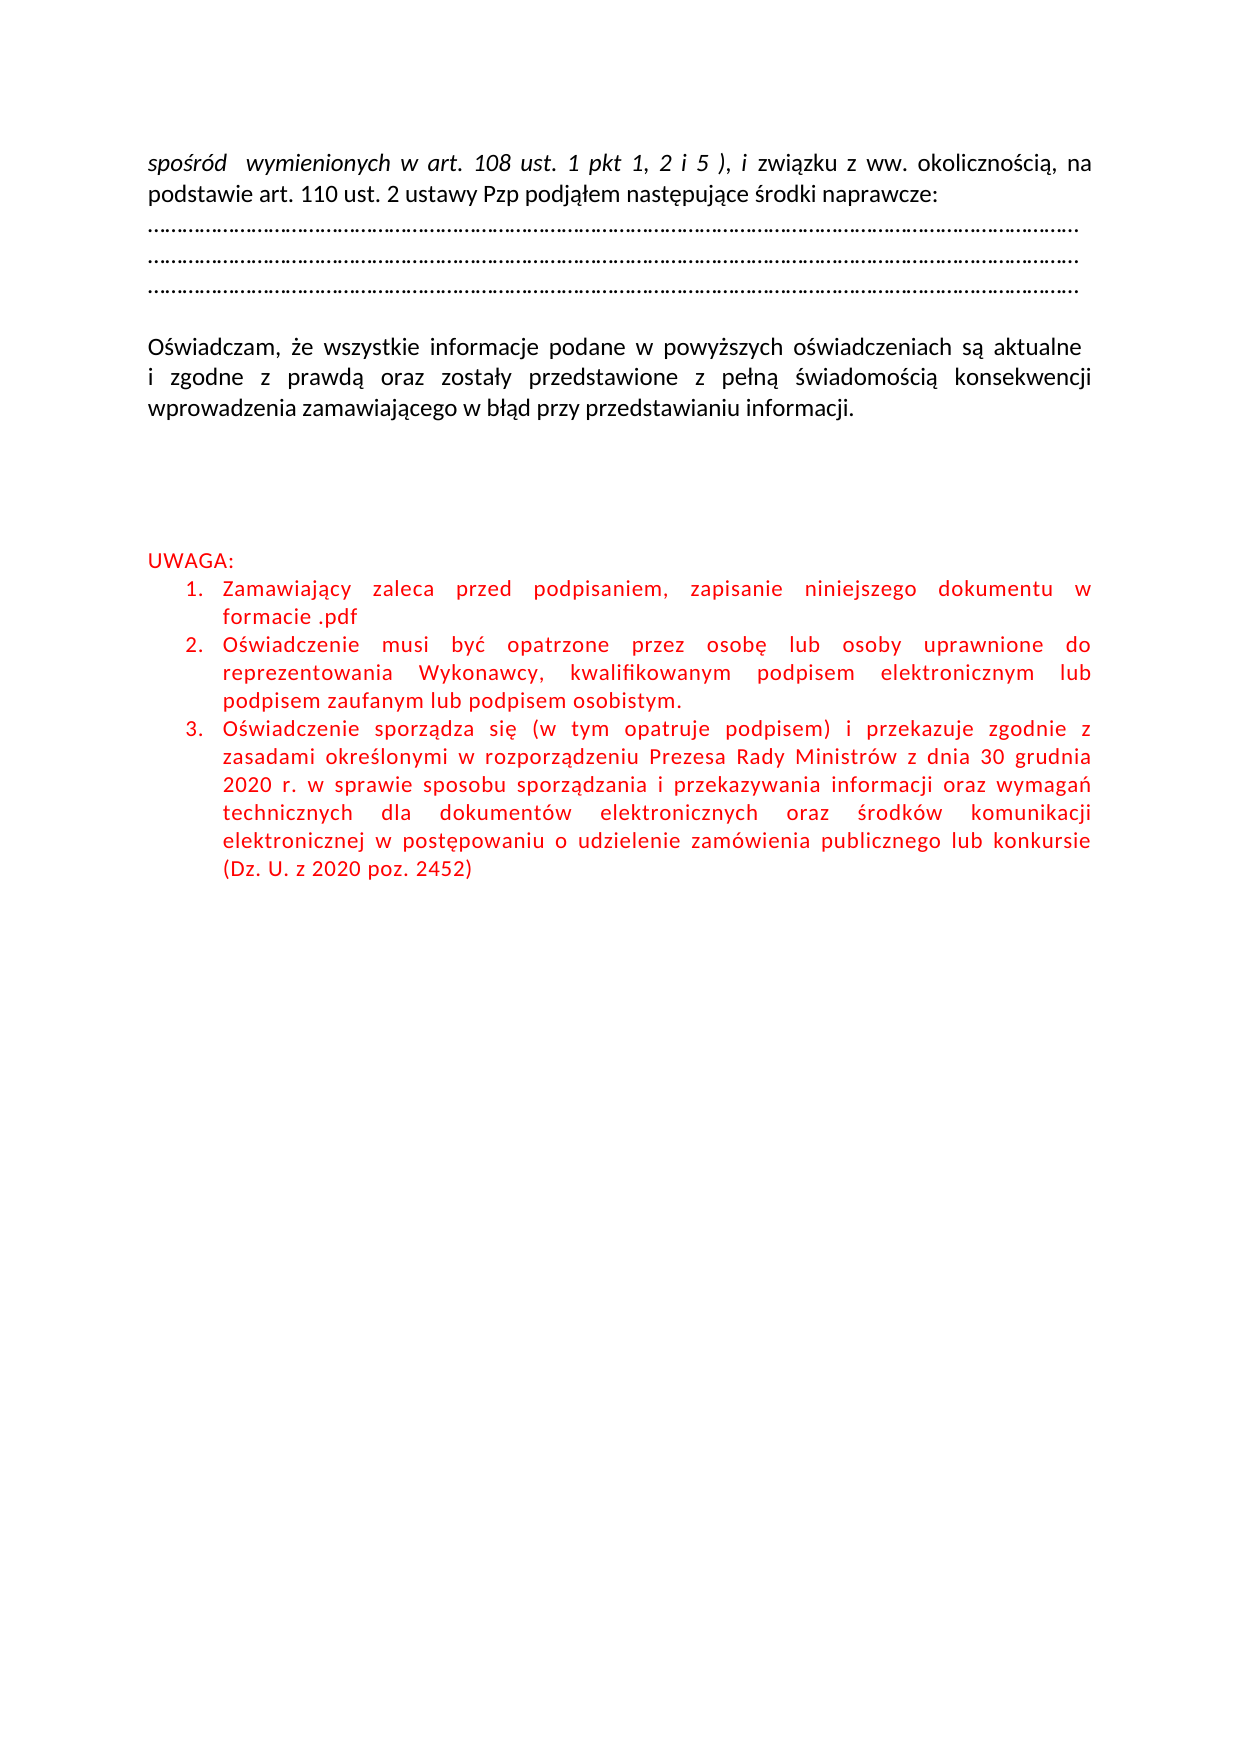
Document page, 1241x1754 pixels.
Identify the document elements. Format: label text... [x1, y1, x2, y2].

list Zamawiający zaleca przed podpisaniem, zapisanie niniejszego dokumentu w formacie .pdf [185, 574, 1093, 630]
text UWAGA: [148, 546, 1093, 574]
list Oświadczenie musi być opatrzone przez osobę lub osoby uprawnione do reprezentowania Wykonawcy, kwalifikowanym podpisem elektronicznym lub podpisem zaufanym lub podpisem osobistym. [185, 630, 1093, 714]
text ……………………………………………………………………………………………………………………………………………… [148, 270, 1093, 300]
text ……………………………………………………………………………………………………………………………………………… [148, 209, 1093, 239]
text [148, 148, 1093, 209]
text ……………………………………………………………………………………………………………………………………………… [148, 239, 1093, 270]
text Oświadczam, że wszystkie informacje podane w powyższych oświadczeniach są aktualne i zgodne z prawdą oraz zostały przedstawione z pełną świadomością konsekwencji wprowadzenia zamawiającego w błąd przy przedstawianiu informacji. [148, 331, 1093, 422]
list Oświadczenie sporządza się (w tym opatruje podpisem) i przekazuje zgodnie z zasadami określonymi w rozporządzeniu Prezesa Rady Ministrów z dnia 30 grudnia 2020 r. w sprawie sposobu sporządzania i przekazywania informacji oraz wymagań technicznych dla dokumentów elektronicznych oraz środków komunikacji elektronicznej w postępowaniu o udzielenie zamówienia publicznego lub konkursie (Dz. U. z 2020 poz. 2452) [185, 714, 1093, 882]
